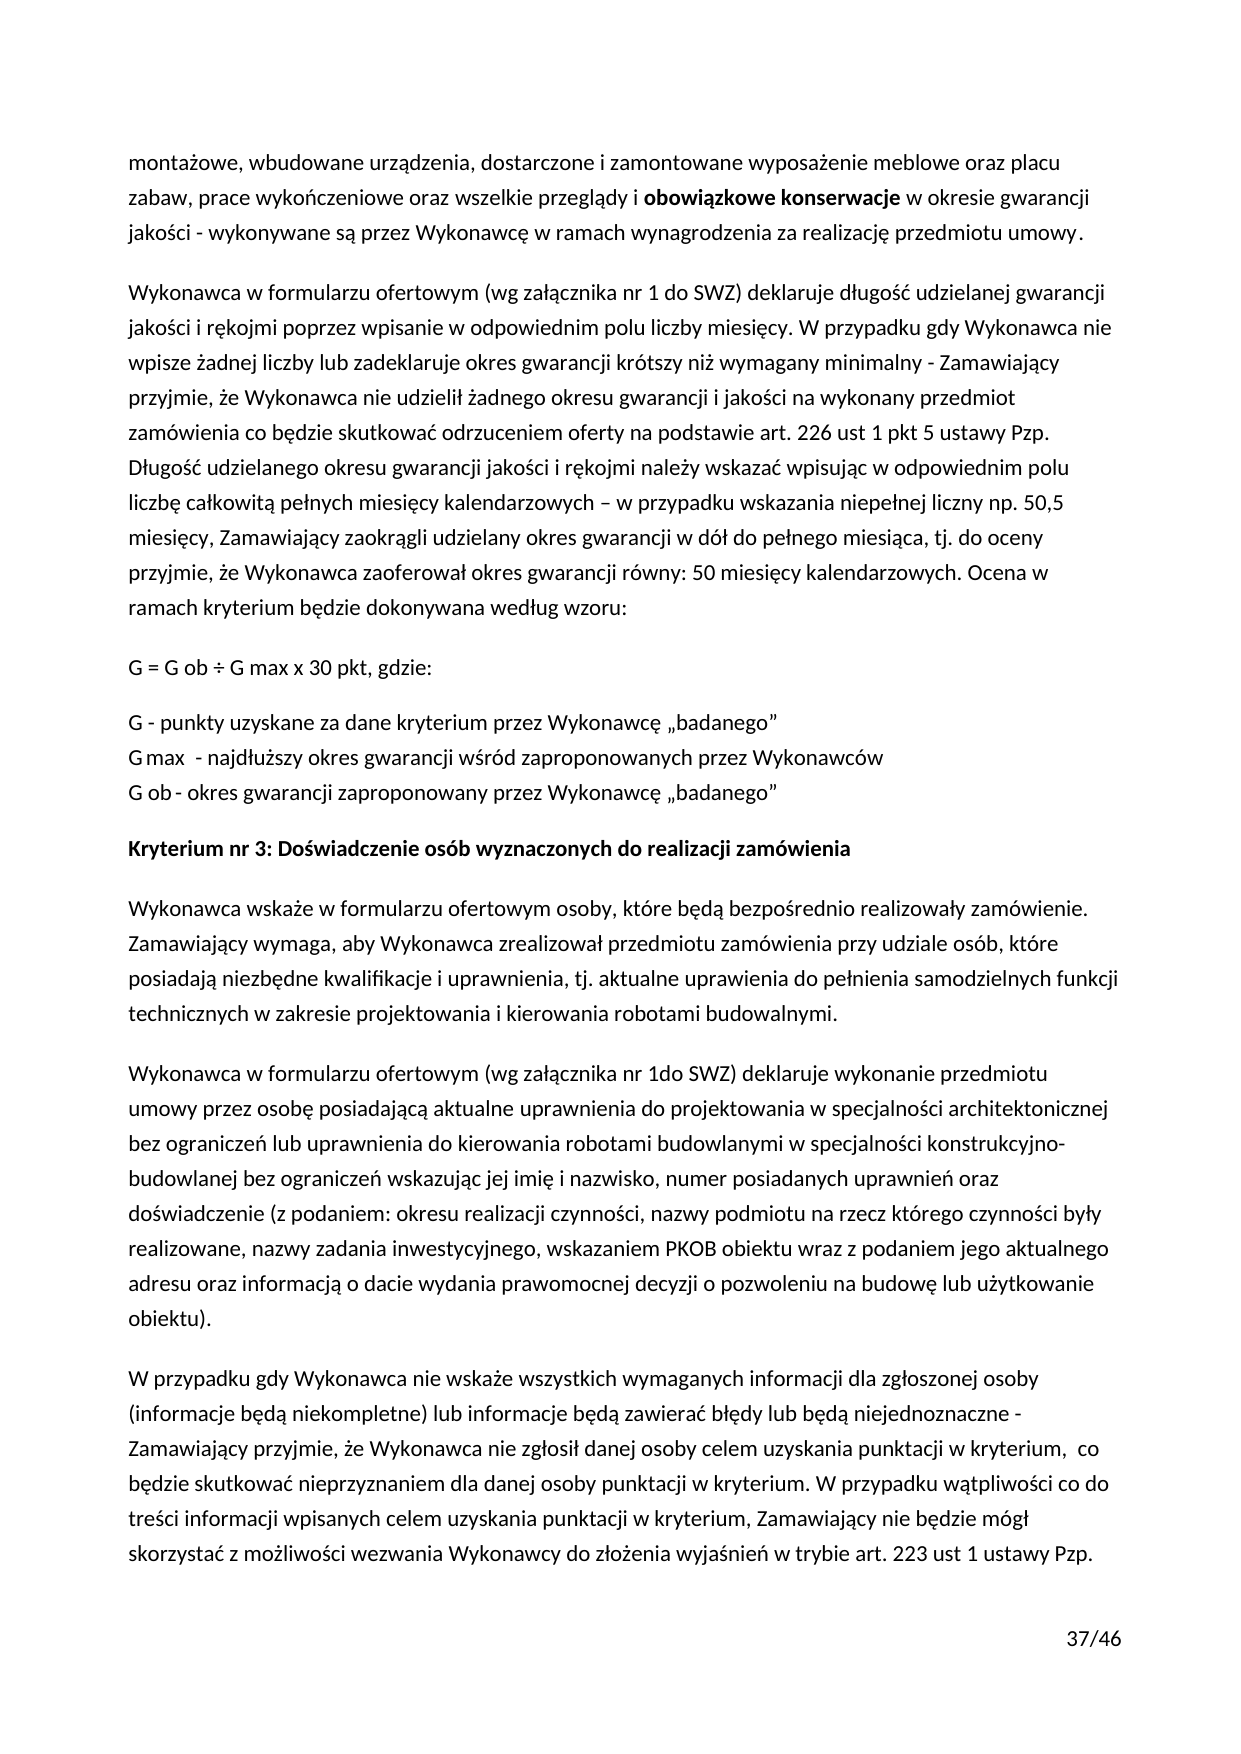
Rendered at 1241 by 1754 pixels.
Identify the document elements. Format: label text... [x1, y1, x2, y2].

text G ob - okres gwarancji zaproponowany przez Wykonawcę „badanego” [128, 778, 1121, 807]
text G = G ob ÷ G max x 30 pkt, gdzie: [128, 653, 1121, 681]
text G max - najdłuższy okres gwarancji wśród zaproponowanych przez Wykonawców [128, 743, 1121, 772]
text Kryterium nr 3: Doświadczenie osób wyznaczonych do realizacji zamówienia [128, 834, 1121, 862]
text Wykonawca wskaże w formularzu ofertowym osoby, które będą bezpośrednio realizowały zamówienie. Zamawiający wymaga, aby Wykonawca zrealizował przedmiotu zamówienia przy udziale osób, które posiadają niezbędne kwalifikacje i uprawnienia, tj. aktualne uprawienia do pełnienia samodzielnych funkcji technicznych w zakresie projektowania i kierowania robotami budowalnymi. [128, 894, 1121, 1027]
text G - punkty uzyskane za dane kryterium przez Wykonawcę „badanego” [128, 708, 1121, 737]
text Wykonawca w formularzu ofertowym (wg załącznika nr 1do SWZ) deklaruje wykonanie przedmiotu umowy przez osobę posiadającą aktualne uprawnienia do projektowania w specjalności architektonicznej bez ograniczeń lub uprawnienia do kierowania robotami budowlanymi w specjalności konstrukcyjno-budowlanej bez ograniczeń wskazując jej imię i nazwisko, numer posiadanych uprawnień oraz doświadczenie (z podaniem: okresu realizacji czynności, nazwy podmiotu na rzecz którego czynności były realizowane, nazwy zadania inwestycyjnego, wskazaniem PKOB obiektu wraz z podaniem jego aktualnego adresu oraz informacją o dacie wydania prawomocnej decyzji o pozwoleniu na budowę lub użytkowanie obiektu). [128, 1059, 1121, 1332]
text Długość udzielanego okresu gwarancji jakości i rękojmi należy wskazać wpisując w odpowiednim polu liczbę całkowitą pełnych miesięcy kalendarzowych – w przypadku wskazania niepełnej liczny np. 50,5 miesięcy, Zamawiający zaokrągli udzielany okres gwarancji w dół do pełnego miesiąca, tj. do oceny przyjmie, że Wykonawca zaoferował okres gwarancji równy: 50 miesięcy kalendarzowych. Ocena w ramach kryterium będzie dokonywana według wzoru: [128, 453, 1121, 621]
text W przypadku gdy Wykonawca nie wskaże wszystkich wymaganych informacji dla zgłoszonej osoby (informacje będą niekompletne) lub informacje będą zawierać błędy lub będą niejednoznaczne - Zamawiający przyjmie, że Wykonawca nie zgłosił danej osoby celem uzyskania punktacji w kryterium, co będzie skutkować nieprzyznaniem dla danej osoby punktacji w kryterium. W przypadku wątpliwości co do treści informacji wpisanych celem uzyskania punktacji w kryterium, Zamawiający nie będzie mógł skorzystać z możliwości wezwania Wykonawcy do złożenia wyjaśnień w trybie art. 223 ust 1 ustawy Pzp. [128, 1364, 1121, 1567]
text Wykonawca w formularzu ofertowym (wg załącznika nr 1 do SWZ) deklaruje długość udzielanej gwarancji jakości i rękojmi poprzez wpisanie w odpowiednim polu liczby miesięcy. W przypadku gdy Wykonawca nie wpisze żadnej liczby lub zadeklaruje okres gwarancji krótszy niż wymagany minimalny - Zamawiający przyjmie, że Wykonawca nie udzielił żadnego okresu gwarancji i jakości na wykonany przedmiot zamówienia co będzie skutkować odrzuceniem oferty na podstawie art. 226 ust 1 pkt 5 ustawy Pzp. [128, 278, 1121, 446]
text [128, 148, 1121, 246]
